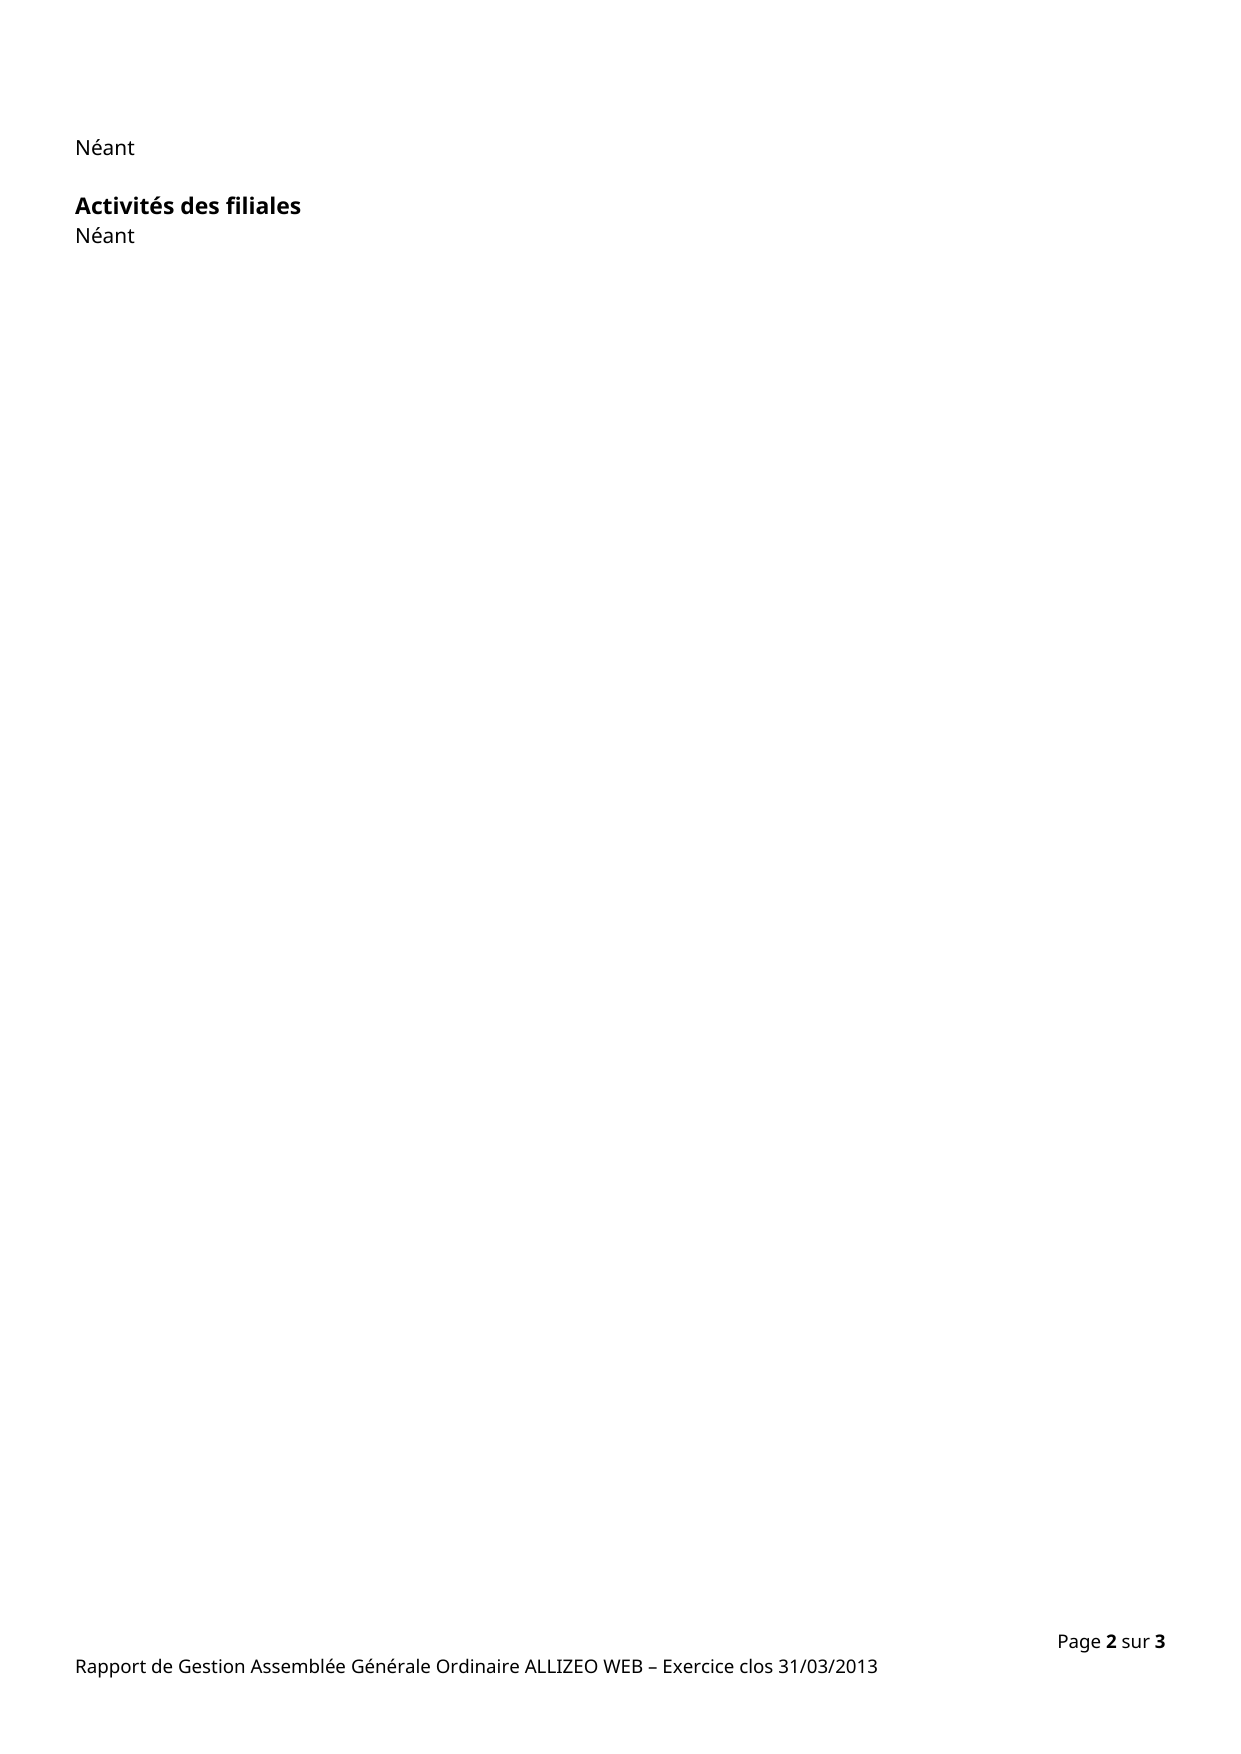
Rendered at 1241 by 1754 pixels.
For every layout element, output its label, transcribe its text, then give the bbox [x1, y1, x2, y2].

text Activités des filiales [75, 190, 1165, 221]
text Néant [75, 221, 1165, 249]
text Néant [75, 133, 1165, 161]
